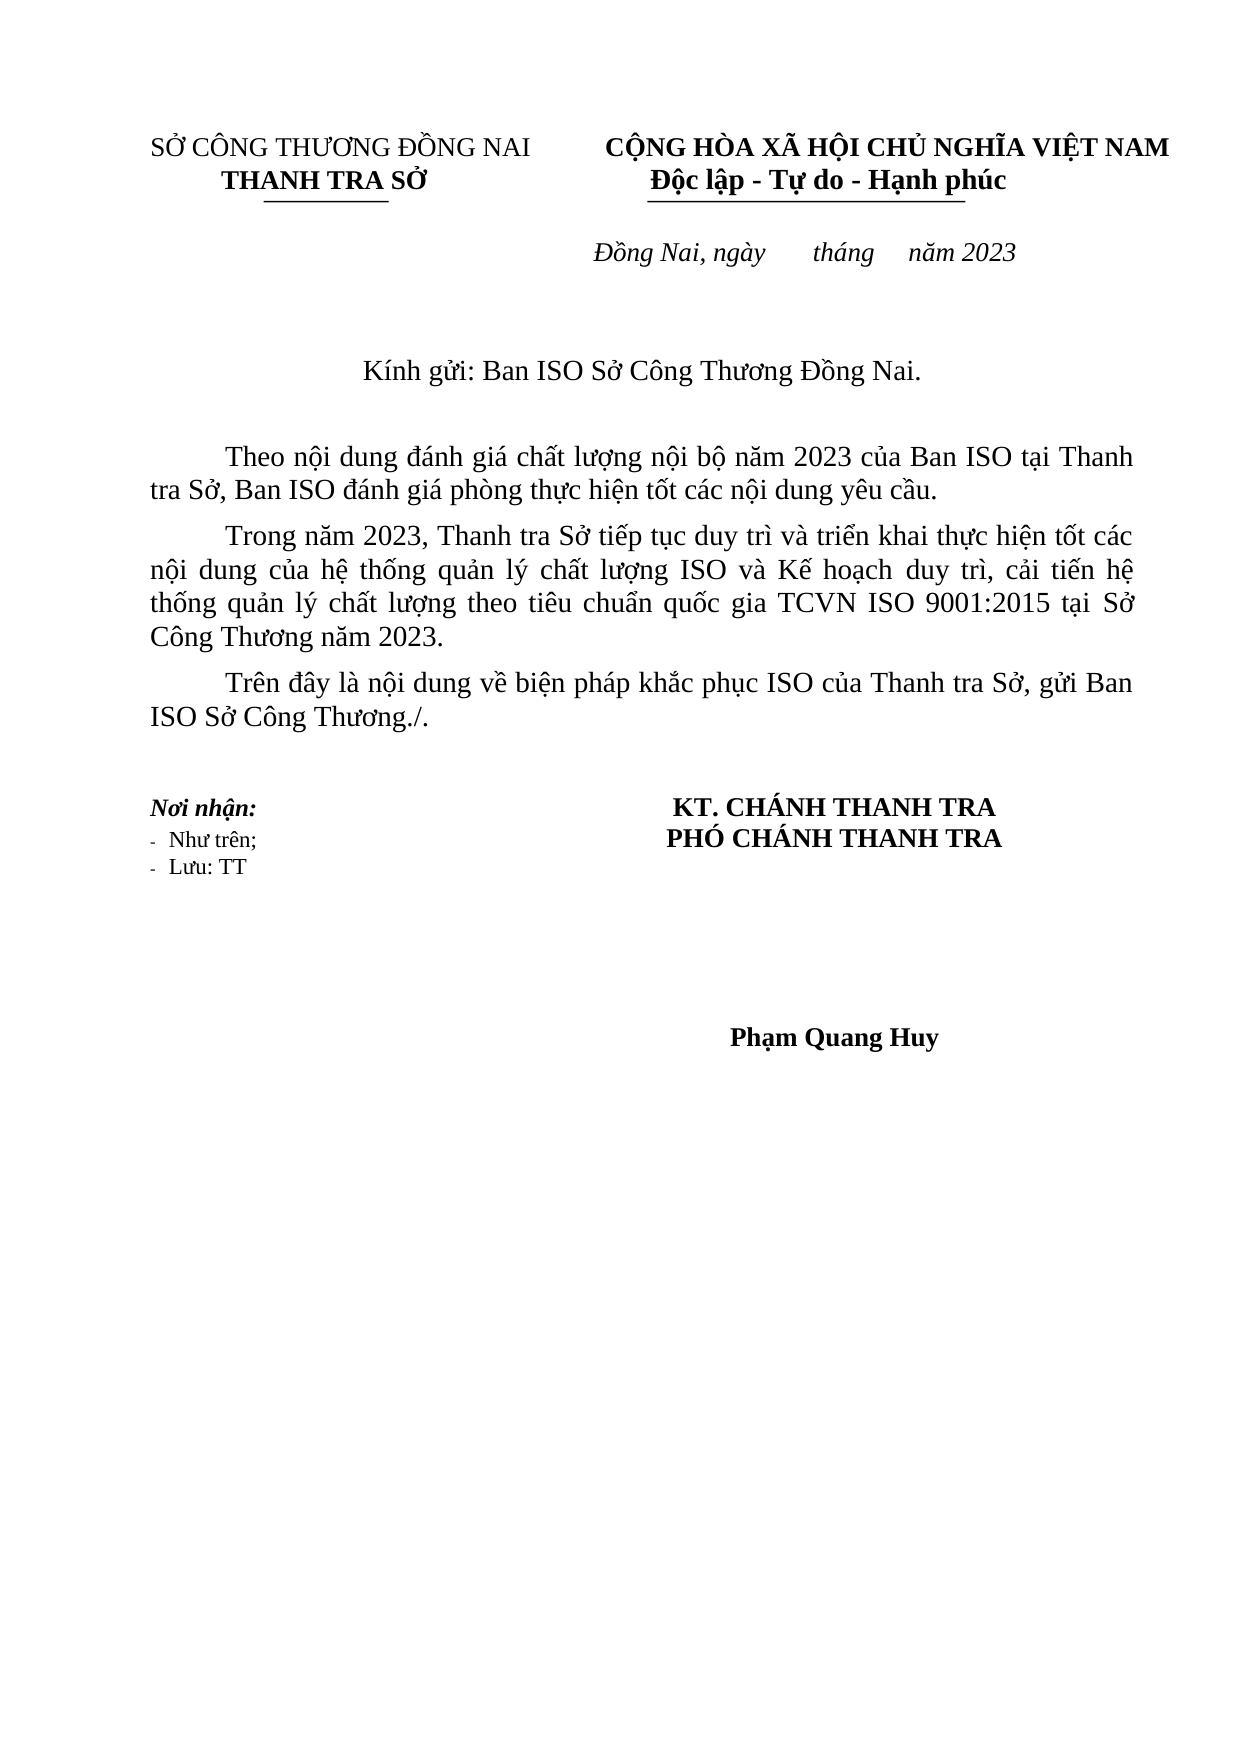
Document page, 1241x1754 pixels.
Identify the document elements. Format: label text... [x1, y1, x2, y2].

text Đồng Nai, ngày tháng năm 2023 [76, 236, 1134, 267]
text THANH TRA SỞ Độc lập - Tự do - Hạnh phúc [150, 162, 1134, 196]
text Theo nội dung đánh giá chất lượng nội bộ năm 2023 của Ban ISO tại Thanh tra Sở, Ban ISO đánh giá phòng thực hiện tốt các nội dung yêu cầu. [150, 439, 1134, 506]
list Như trên; PHÓ CHÁNH THANH TRA [150, 822, 1134, 853]
text Nơi nhận: KT. CHÁNH THANH TRA [150, 791, 1134, 822]
list Lưu: TT [150, 853, 1134, 879]
subtitle SỞ CÔNG THƯƠNG ĐỒNG NAI CỘNG HÒA XÃ HỘI CHỦ NGHĨA VIỆT [150, 131, 1134, 162]
text Phạm Quang Huy [150, 1021, 1134, 1052]
text Kính gửi: Ban ISO Sở Công Thương Đồng Nai. [150, 353, 1134, 387]
text Trong năm 2023, Thanh tra Sở tiếp tục duy trì và triển khai thực hiện tốt các nội dung của hệ thống quản lý chất lượng ISO và Kế hoạch duy trì, cải tiến hệ thống quản lý chất lượng theo tiêu chuẩn quốc gia TCVN ISO 9001:2015 tại Sở Công Thương năm 2023. [150, 518, 1134, 653]
text Trên đây là nội dung về biện pháp khắc phục ISO của Thanh tra Sở, gửi Ban ISO Sở Công Thương./. [150, 665, 1134, 732]
